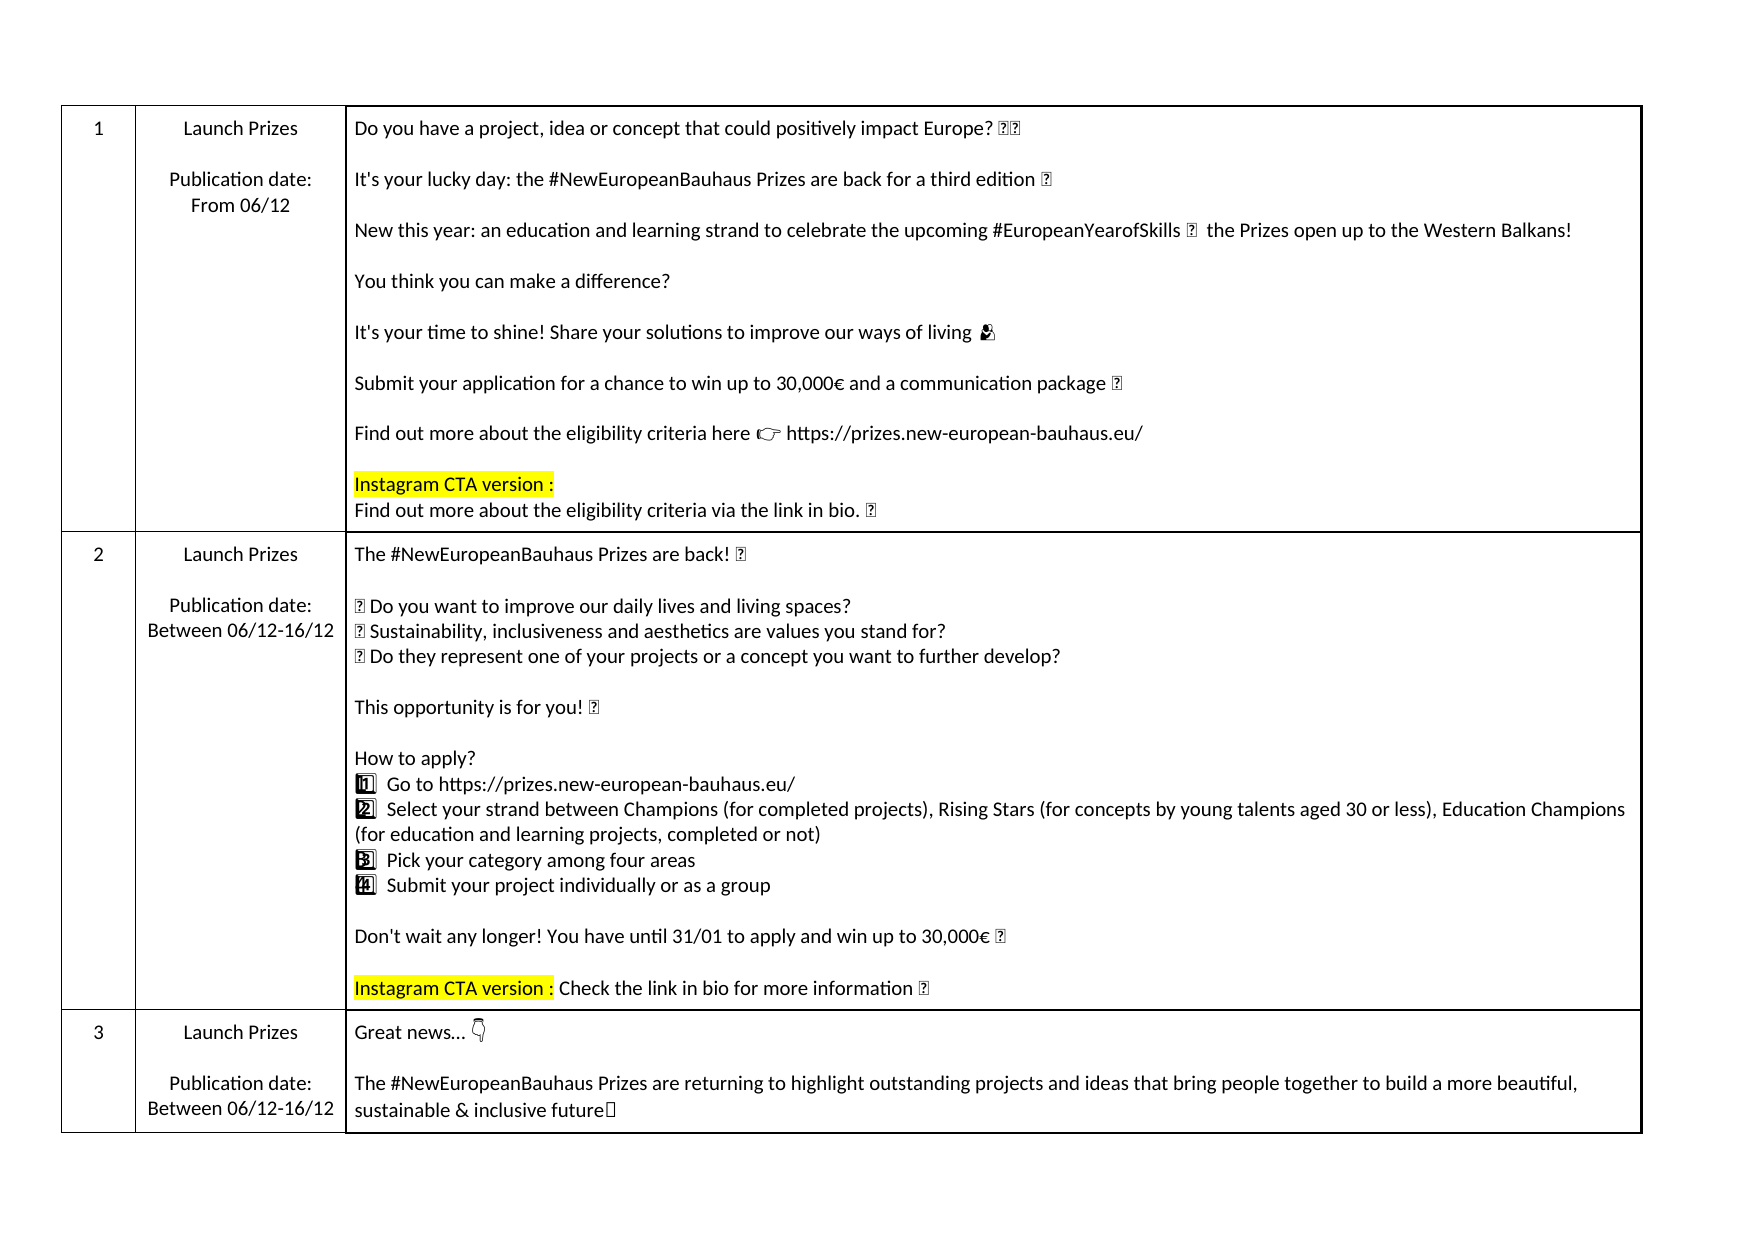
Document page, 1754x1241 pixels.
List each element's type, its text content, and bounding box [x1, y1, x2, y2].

table_cell Launch Prizes Publication date: Between 06/12-16/12 [136, 532, 345, 1009]
table_cell The #NewEuropeanBauhaus Prizes are back! ✨ ✅ Do you want to improve our daily lives and living spaces? ✅ Sustainability, inclusiveness and aesthetics are values you stand for? ✅ Do they represent one of your projects or a concept you want to further develop? This opportunity is for you! 💪 How to apply? 1️⃣ Go to https://prizes.new-european-bauhaus.eu/ 2️⃣ Select your strand between Champions (for completed projects), Rising Stars (for concepts by young talents aged 30 or less), Education Champions (for education and learning projects, completed or not) 3️⃣ Pick your category among four areas 4️⃣ Submit your project individually or as a group Don't wait any longer! You have until 31/01 to apply and win up to 30,000€ 🥇 Instagram CTA version : Check the link in bio for more information 🔗 [347, 533, 1640, 1009]
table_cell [136, 1010, 345, 1132]
table_cell 3 [62, 1010, 135, 1132]
table_cell Launch Prizes Publication date: From 06/12 [136, 106, 345, 531]
table_cell Do you have a project, idea or concept that could positively impact Europe? 🇪🇺 It's your lucky day: the #NewEuropeanBauhaus Prizes are back for a third edition 🙌 New this year: an education and learning strand to celebrate the upcoming #EuropeanYearofSkills ➕ the Prizes open up to the Western Balkans! You think you can make a difference? It's your time to shine! Share your solutions to improve our ways of living 🫂 Submit your application for a chance to win up to 30,000€ and a communication package 💫 Find out more about the eligibility criteria here 👉 https://prizes.new-european-bauhaus.eu/ Instagram CTA version : Find out more about the eligibility criteria via the link in bio. 🔗 [347, 107, 1640, 531]
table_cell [347, 1011, 1640, 1132]
table_cell 1 [62, 106, 135, 531]
table_cell 2 [62, 532, 135, 1009]
